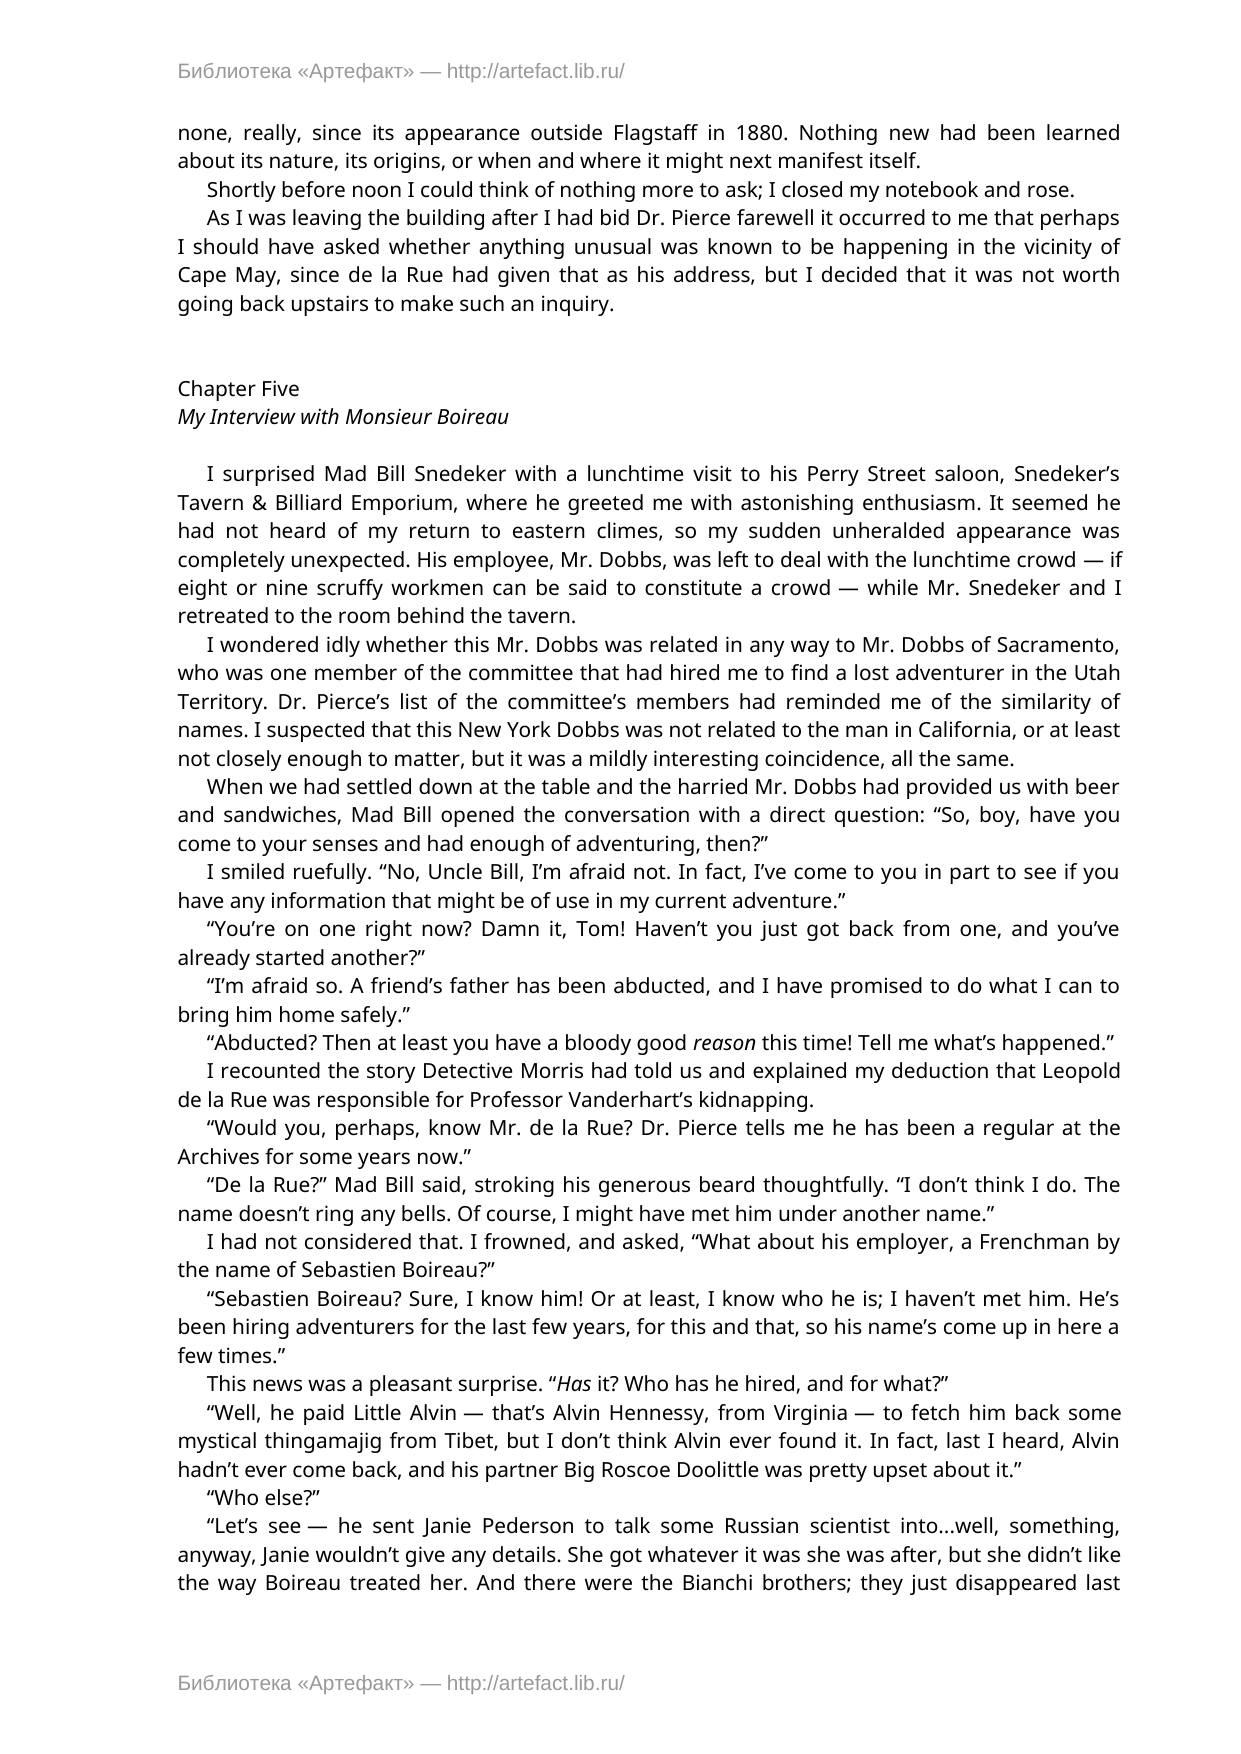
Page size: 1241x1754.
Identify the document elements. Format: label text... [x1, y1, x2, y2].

text “You’re on one right now? Damn it, Tom! Haven’t you just got back from one, and you’ve already started another?” [177, 914, 1122, 971]
text When we had settled down at the table and the harried Mr. Dobbs had provided us with beer and sandwiches, Mad Bill opened the conversation with a direct question: “So, boy, have you come to your senses and had enough of adventuring, then?” [177, 772, 1122, 857]
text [177, 1512, 1122, 1597]
text Chapter Five [177, 374, 1122, 402]
text “Would you, perhaps, know Mr. de la Rue? Dr. Pierce tells me he has been a regular at the Archives for some years now.” [177, 1113, 1122, 1170]
text This news was a pleasant surprise. “Has it? Who has he hired, and for what?” [177, 1369, 1122, 1398]
text As I was leaving the building after I had bid Dr. Pierce farewell it occurred to me that perhaps I should have asked whether anything unusual was known to be happening in the vicinity of Cape May, since de la Rue had given that as his address, but I decided that it was not worth going back upstairs to make such an inquiry. [177, 203, 1122, 317]
text “Abducted? Then at least you have a bloody good reason this time! Tell me what’s happened.” [177, 1028, 1122, 1057]
text I recounted the story Detective Morris had told us and explained my deduction that Leopold de la Rue was responsible for Professor Vanderhart’s kidnapping. [177, 1057, 1122, 1113]
text “Sebastien Boireau? Sure, I know him! Or at least, I know who he is; I haven’t met him. He’s been hiring adventurers for the last few years, for this and that, so his name’s come up in here a few times.” [177, 1284, 1122, 1369]
text “I’m afraid so. A friend’s father has been abducted, and I have promised to do what I can to bring him home safely.” [177, 971, 1122, 1028]
text Shortly before noon I could think of nothing more to ask; I closed my notebook and rose. [177, 175, 1122, 203]
text I had not considered that. I frowned, and asked, “What about his employer, a Frenchman by the name of Sebastien Boireau?” [177, 1227, 1122, 1284]
text I surprised Mad Bill Snedeker with a lunchtime visit to his Perry Street saloon, Snedeker’s Tavern & Billiard Emporium, where he greeted me with astonishing enthusiasm. It seemed he had not heard of my return to eastern climes, so my sudden unheralded appearance was completely unexpected. His employee, Mr. Dobbs, was left to deal with the lunchtime crowd — if eight or nine scruffy workmen can be said to constitute a crowd — while Mr. Snedeker and I retreated to the room behind the tavern. [177, 459, 1122, 630]
text “De la Rue?” Mad Bill said, stroking his generous beard thoughtfully. “I don’t think I do. The name doesn’t ring any bells. Of course, I might have met him under another name.” [177, 1170, 1122, 1227]
text I wondered idly whether this Mr. Dobbs was related in any way to Mr. Dobbs of Sacramento, who was one member of the committee that had hired me to find a lost adventurer in the Utah Territory. Dr. Pierce’s list of the committee’s members had reminded me of the similarity of names. I suspected that this New York Dobbs was not related to the man in California, or at least not closely enough to matter, but it was a mildly interesting coincidence, all the same. [177, 630, 1122, 772]
text “Who else?” [177, 1483, 1122, 1512]
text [177, 118, 1122, 175]
text My Interview with Monsieur Boireau [177, 402, 1122, 431]
text I smiled ruefully. “No, Uncle Bill, I’m afraid not. In fact, I’ve come to you in part to see if you have any information that might be of use in my current adventure.” [177, 857, 1122, 914]
text “Well, he paid Little Alvin — that’s Alvin Hennessy, from Virginia — to fetch him back some mystical thingamajig from Tibet, but I don’t think Alvin ever found it. In fact, last I heard, Alvin hadn’t ever come back, and his partner Big Roscoe Doolittle was pretty upset about it.” [177, 1398, 1122, 1483]
